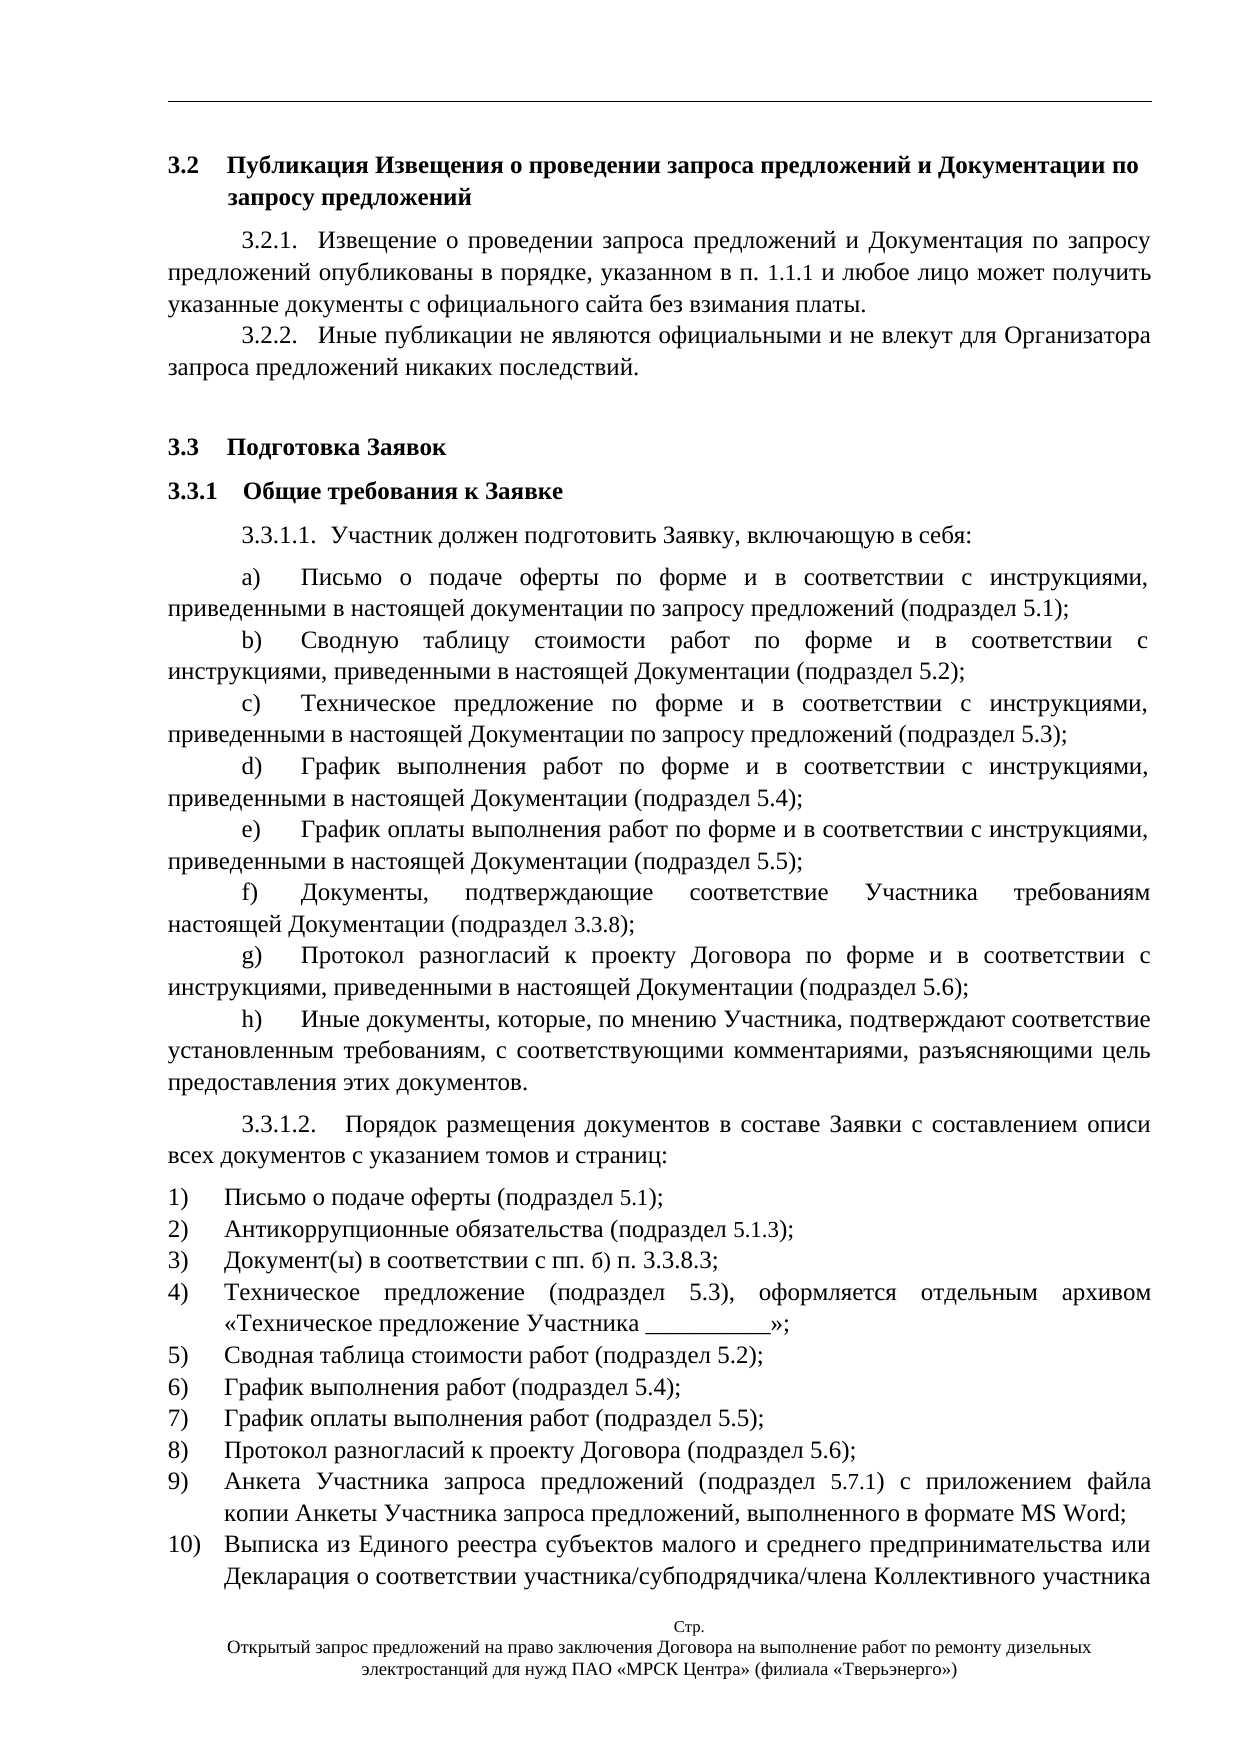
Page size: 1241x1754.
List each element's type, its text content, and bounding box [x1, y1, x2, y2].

list Сводную таблицу стоимости работ по форме и в соответствии с инструкциями, приведенными в настоящей Документации (подраздел 5.2); [168, 625, 1148, 685]
subtitle Подготовка Заявок [168, 432, 1152, 460]
list График оплаты выполнения работ по форме и в соответствии с инструкциями, приведенными в настоящей Документации (подраздел 5.5); [168, 814, 1149, 874]
list Антикоррупционные обязательства (подраздел 5.1.3); [168, 1214, 1152, 1243]
list Письмо о подаче оферты (подраздел 5.1); [168, 1182, 1152, 1211]
list Протокол разногласий к проекту Договора по форме и в соответствии с инструкциями, приведенными в настоящей Документации (подраздел 5.6); [168, 941, 1151, 1001]
list Иные публикации не являются официальными и не влекут для Организатора запроса предложений никаких последствий. [168, 320, 1152, 381]
list Документ(ы) в соответствии с пп. б) п. 3.3.8.3; [168, 1245, 1152, 1274]
list Порядок размещения документов в составе Заявки с составлением описи всех документов с указанием томов и страниц: [168, 1109, 1152, 1169]
subtitle Общие требования к Заявке [168, 476, 1152, 504]
list Извещение о проведении запроса предложений и Документация по запросу предложений опубликованы в порядке, указанном в п. 1.1.1 и любое лицо может получить указанные документы с официального сайта без взимания платы. [168, 226, 1152, 317]
list Протокол разногласий к проекту Договора (подраздел 5.6); [168, 1435, 1152, 1463]
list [168, 1529, 1152, 1590]
list График выполнения работ (подраздел 5.4); [168, 1372, 1152, 1400]
list Иные документы, которые, по мнению Участника, подтверждают соответствие установленным требованиям, с соответствующими комментариями, разъясняющими цель предоставления этих документов. [168, 1004, 1152, 1096]
list Письмо о подаче оферты по форме и в соответствии с инструкциями, приведенными в настоящей документации по запросу предложений (подраздел 5.1); [168, 562, 1148, 622]
list Техническое предложение (подраздел 5.3), оформляется отдельным архивом «Техническое предложение Участника __________»; [168, 1277, 1152, 1337]
list График оплаты выполнения работ (подраздел 5.5); [168, 1403, 1152, 1432]
list Анкета Участника запроса предложений (подраздел 5.7.1) с приложением файла копии Анкеты Участника запроса предложений, выполненного в формате MS Word; [168, 1466, 1152, 1527]
list График выполнения работ по форме и в соответствии с инструкциями, приведенными в настоящей Документации (подраздел 5.4); [168, 751, 1149, 811]
list Сводная таблица стоимости работ (подраздел 5.2); [168, 1340, 1152, 1369]
list Участник должен подготовить Заявку, включающую в себя: [168, 520, 1152, 548]
subtitle Публикация Извещения о проведении запроса предложений и Документации по запросу предложений [168, 150, 1152, 210]
list Техническое предложение по форме и в соответствии с инструкциями, приведенными в настоящей Документации по запросу предложений (подраздел 5.3); [168, 688, 1148, 748]
list Документы, подтверждающие соответствие Участника требованиям настоящей Документации (подраздел 3.3.8); [168, 877, 1151, 938]
